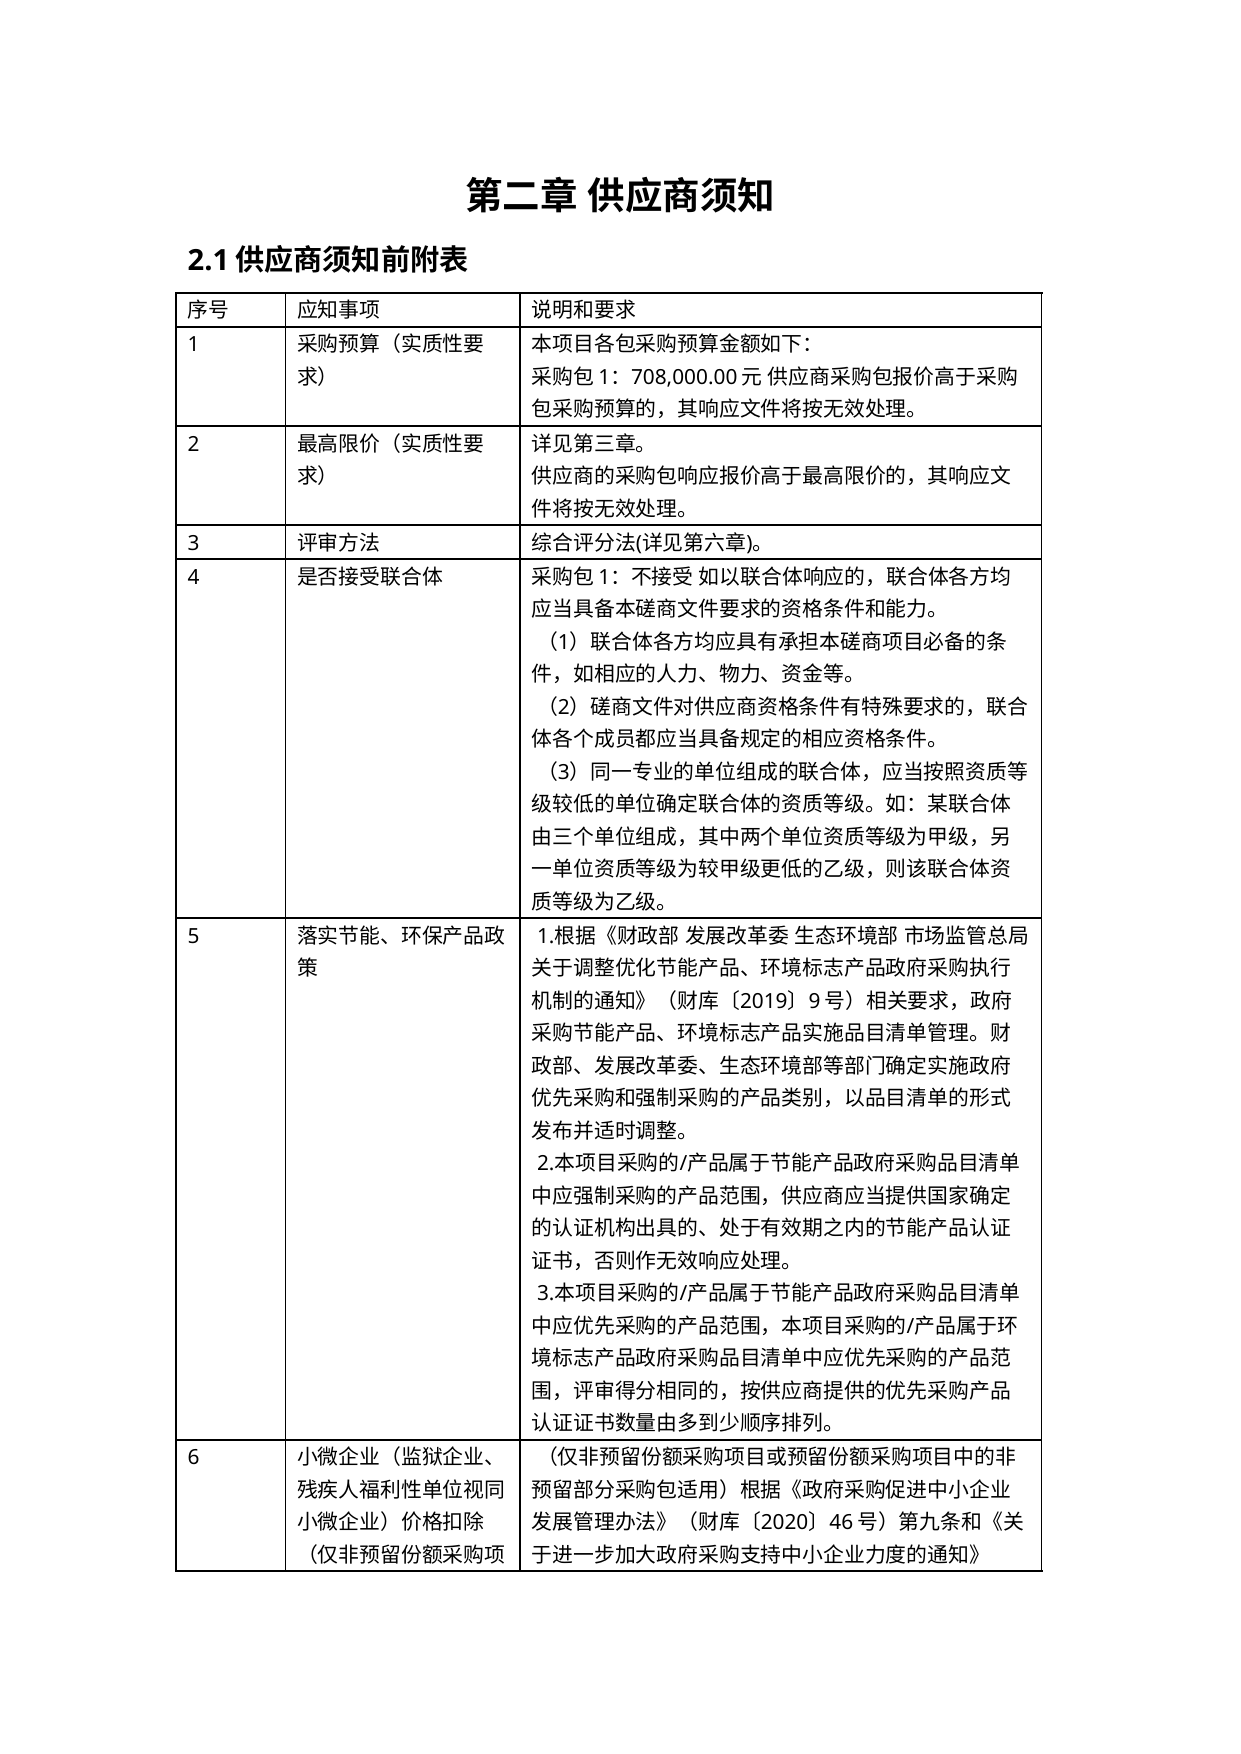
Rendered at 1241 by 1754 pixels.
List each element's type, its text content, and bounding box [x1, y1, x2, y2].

table_cell 详见第三章。 供应商的采购包响应报价高于最高限价的，其响应文件将按无效处理。 [521, 427, 1041, 524]
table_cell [521, 1441, 1041, 1570]
table_cell 是否接受联合体 [286, 560, 519, 917]
table_cell 综合评分法(详见第六章)。 [521, 526, 1041, 558]
table_cell 5 [177, 919, 285, 1439]
table_cell 采购预算（实质性要求） [286, 328, 519, 425]
text 第二章 供应商须知 [187, 162, 1053, 227]
table_cell 2 [177, 427, 285, 524]
table_cell 落实节能、环保产品政策 [286, 919, 519, 1439]
table_cell 4 [177, 560, 285, 917]
table_cell 采购包1：不接受 如以联合体响应的，联合体各方均应当具备本磋商文件要求的资格条件和能力。 （1）联合体各方均应具有承担本磋商项目必备的条件，如相应的人力、物力、资金等。 （2）磋商文件对供应商资格条件有特殊要求的，联合体各个成员都应当具备规定的相应资格条件。 （3）同一专业的单位组成的联合体，应当按照资质等级较低的单位确定联合体的资质等级。如：某联合体由三个单位组成，其中两个单位资质等级为甲级，另一单位资质等级为较甲级更低的乙级，则该联合体资质等级为乙级。 [521, 560, 1041, 917]
table_cell 评审方法 [286, 526, 519, 558]
text 2.1供应商须知前附表 [187, 227, 1053, 292]
table_cell 1 [177, 328, 285, 425]
table_cell 本项目各包采购预算金额如下： 采购包1：708,000.00元 供应商采购包报价高于采购包采购预算的，其响应文件将按无效处理。 [521, 328, 1041, 425]
table_header 序号 [177, 294, 285, 326]
table_header 应知事项 [286, 294, 519, 326]
table_cell 6 [177, 1441, 285, 1570]
table_cell 1.根据《财政部 发展改革委 生态环境部 市场监管总局关于调整优化节能产品、环境标志产品政府采购执行机制的通知》（财库〔2019〕9号）相关要求，政府采购节能产品、环境标志产品实施品目清单管理。财政部、发展改革委、生态环境部等部门确定实施政府优先采购和强制采购的产品类别，以品目清单的形式发布并适时调整。 2.本项目采购的/产品属于节能产品政府采购品目清单中应强制采购的产品范围，供应商应当提供国家确定的认证机构出具的、处于有效期之内的节能产品认证证书，否则作无效响应处理。 3.本项目采购的/产品属于节能产品政府采购品目清单中应优先采购的产品范围，本项目采购的/产品属于环境标志产品政府采购品目清单中应优先采购的产品范围，评审得分相同的，按供应商提供的优先采购产品认证证书数量由多到少顺序排列。 [521, 919, 1041, 1439]
table_cell 最高限价（实质性要求） [286, 427, 519, 524]
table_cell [286, 1441, 519, 1570]
table_cell 3 [177, 526, 285, 558]
table_header 说明和要求 [521, 294, 1041, 326]
